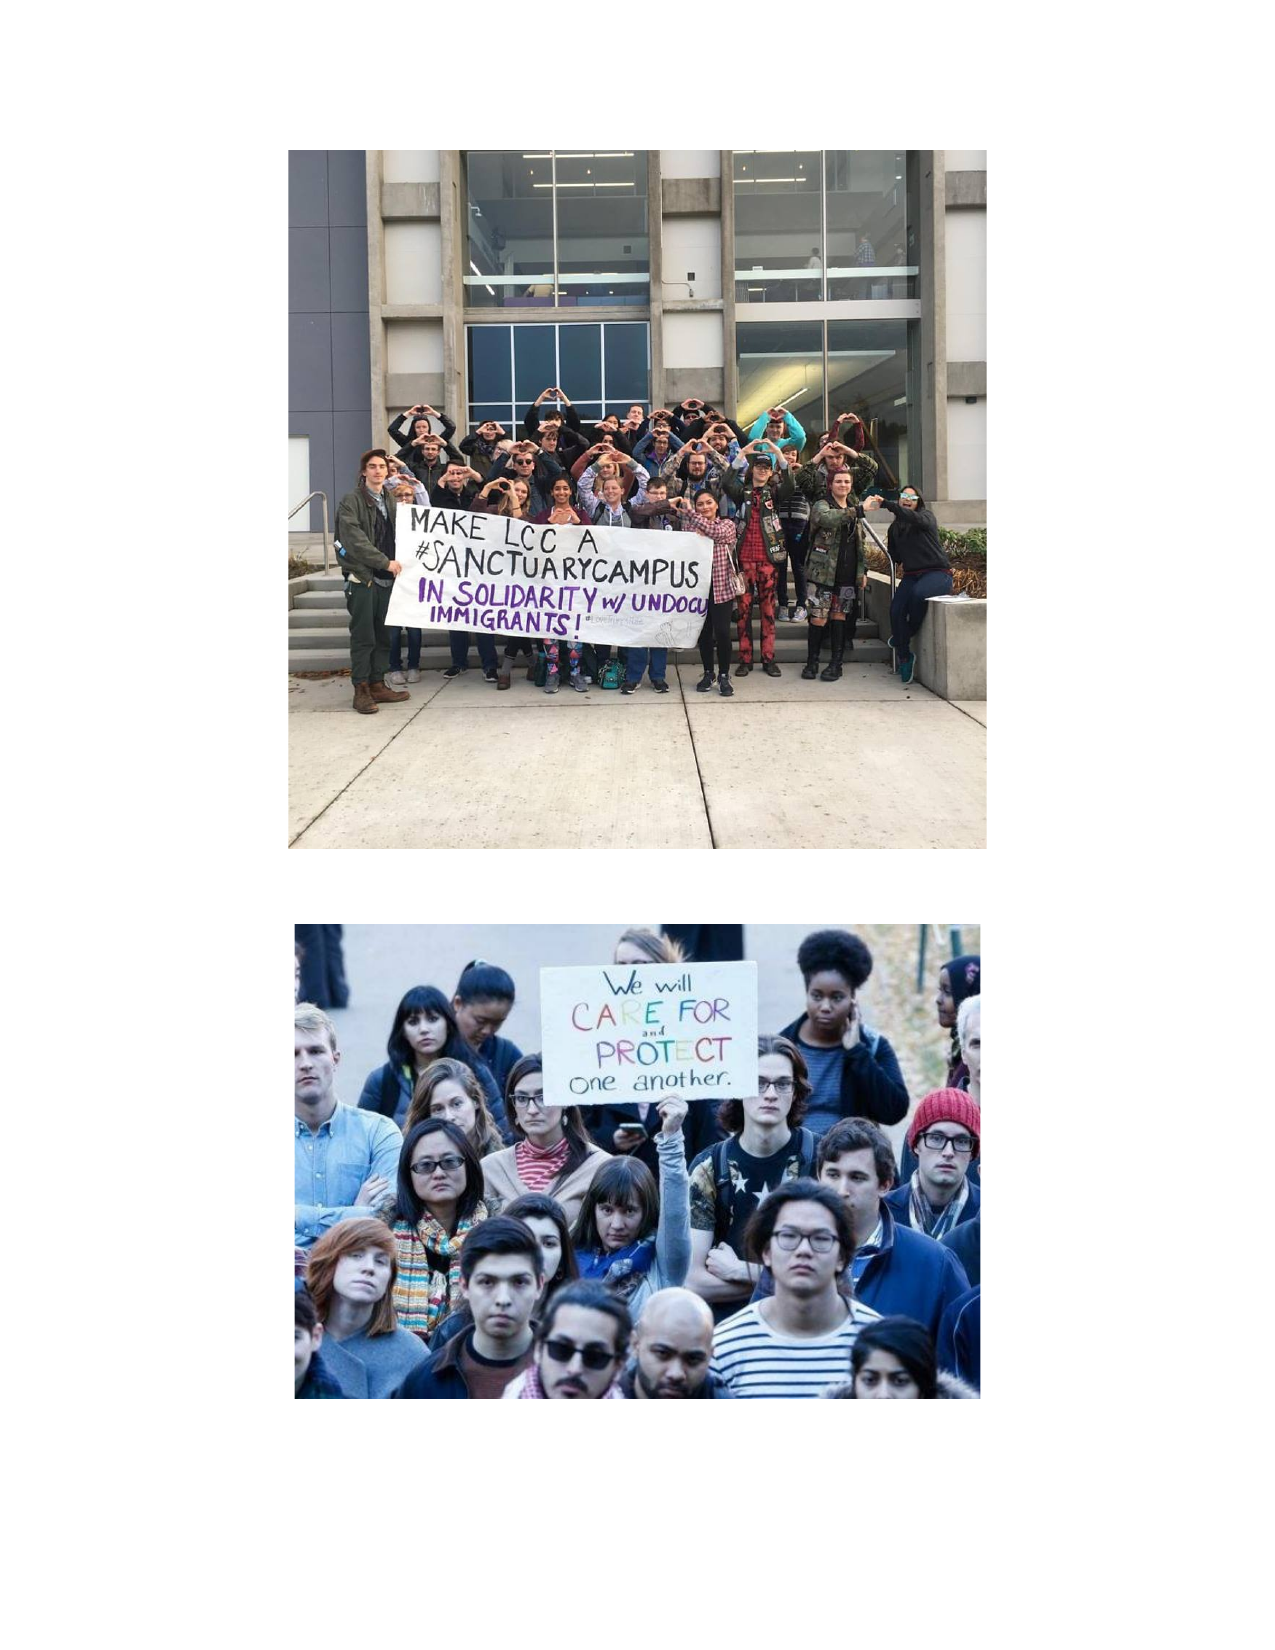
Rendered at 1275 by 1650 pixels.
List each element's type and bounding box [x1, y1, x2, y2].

picture [294, 924, 981, 1399]
picture [288, 150, 987, 849]
